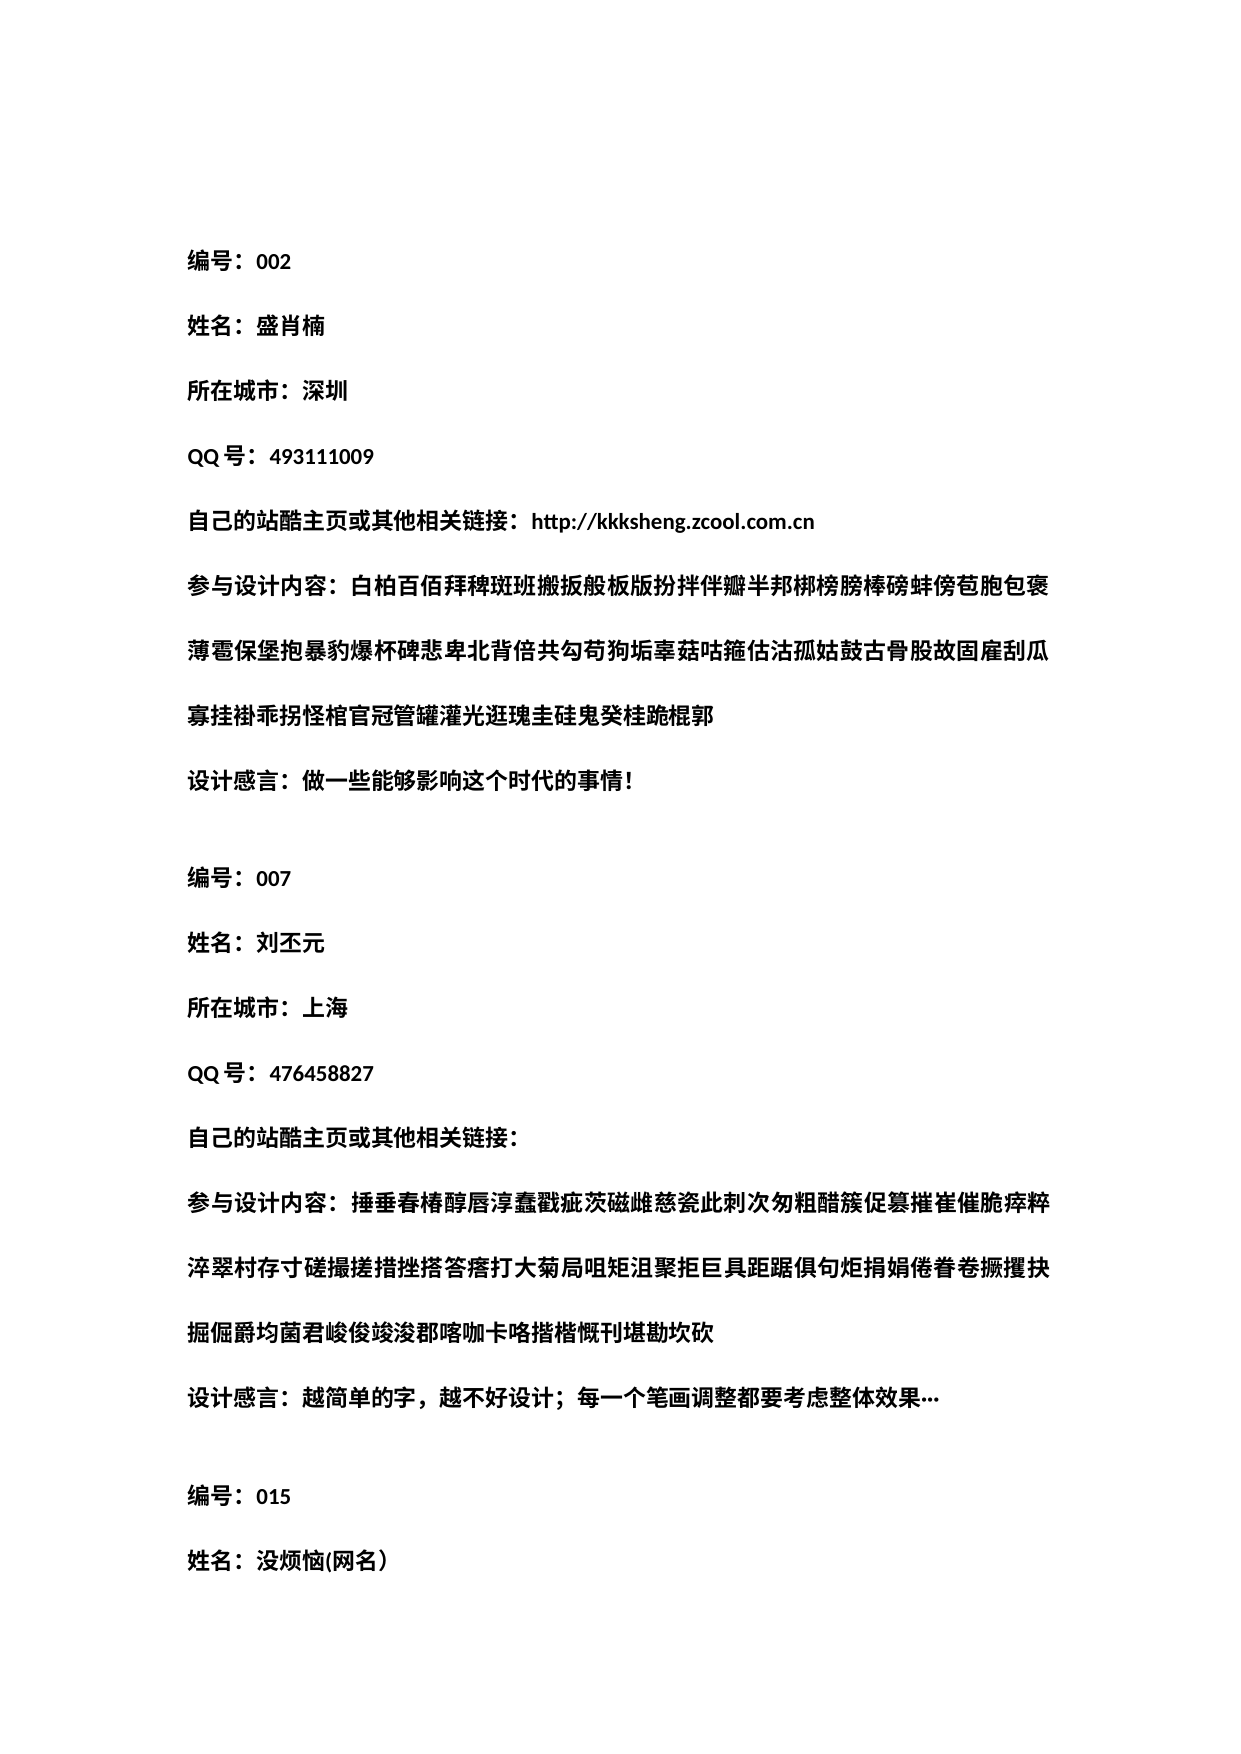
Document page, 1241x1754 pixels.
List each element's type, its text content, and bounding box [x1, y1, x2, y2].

text 自己的站酷主页或其他相关链接： [187, 1104, 1053, 1169]
text 所在城市：上海 [187, 974, 1053, 1039]
text 自己的站酷主页或其他相关链接：http://kkksheng.zcool.com.cn [187, 487, 1053, 552]
text 编号：007 [187, 844, 1053, 909]
text 参与设计内容：捶垂春椿醇唇淳蠢戳疵茨磁雌慈瓷此刺次匆粗醋簇促篡摧崔催脆瘁粹淬翠村存寸磋撮搓措挫搭答瘩打大菊局咀矩沮聚拒巨具距踞俱句炬捐娟倦眷卷撅攫抉掘倔爵均菌君峻俊竣浚郡喀咖卡咯揩楷慨刊堪勘坎砍 [187, 1169, 1053, 1364]
text 设计感言：做一些能够影响这个时代的事情！ [187, 747, 1053, 812]
text 所在城市：深圳 [187, 357, 1053, 422]
text 设计感言：越简单的字，越不好设计；每一个笔画调整都要考虑整体效果··· [187, 1364, 1053, 1429]
text 姓名：没烦恼(网名） [187, 1527, 1053, 1592]
text 姓名：盛肖楠 [187, 292, 1053, 357]
text QQ号：476458827 [187, 1039, 1053, 1104]
text 编号：002 [187, 227, 1053, 292]
text 参与设计内容：白柏百佰拜稗斑班搬扳般板版扮拌伴瓣半邦梆榜膀棒磅蚌傍苞胞包褒薄雹保堡抱暴豹爆杯碑悲卑北背倍共勾苟狗垢辜菇咕箍估沽孤姑鼓古骨股故固雇刮瓜寡挂褂乖拐怪棺官冠管罐灌光逛瑰圭硅鬼癸桂跪棍郭 [187, 552, 1053, 747]
text 姓名：刘丕元 [187, 909, 1053, 974]
text QQ号：493111009 [187, 422, 1053, 487]
text 编号：015 [187, 1462, 1053, 1527]
